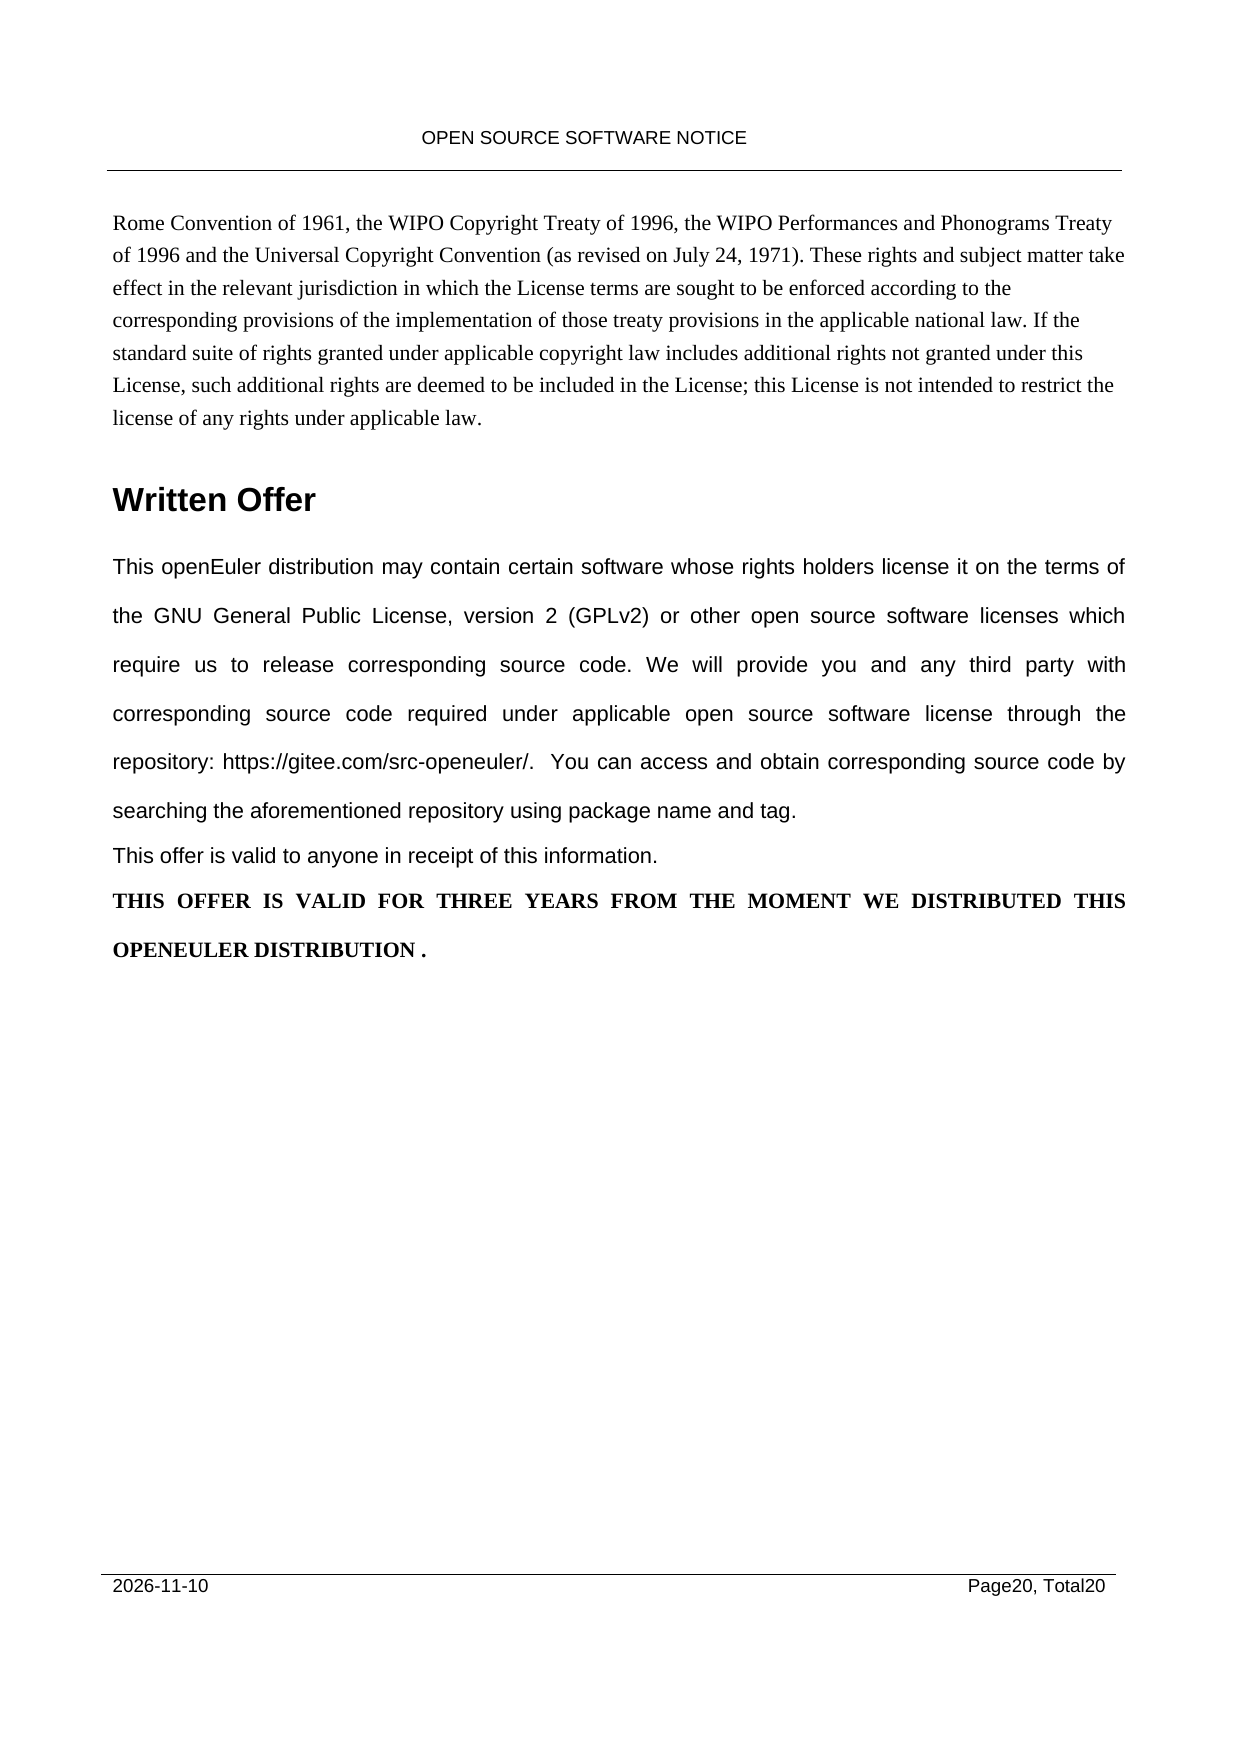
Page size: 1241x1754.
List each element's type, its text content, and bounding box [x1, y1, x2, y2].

text Written Offer [112, 466, 1128, 531]
text This offer is valid to anyone in receipt of this information. [112, 839, 1128, 872]
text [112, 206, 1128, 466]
text This openEuler distribution may contain certain software whose rights holders license it on the terms of the GNU General Public License, version 2 (GPLv2) or other open source software licenses which require us to release corresponding source code. We will provide you and any third party with corresponding source code required under applicable open source software license through the repository: https://gitee.com/src-openeuler/. You can access and obtain corresponding source code by searching the aforementioned repository using package name and tag. [112, 551, 1128, 827]
text THIS OFFER IS VALID FOR THREE YEARS FROM THE MOMENT WE DISTRIBUTED THIS OPENEULER DISTRIBUTION . [112, 884, 1128, 966]
